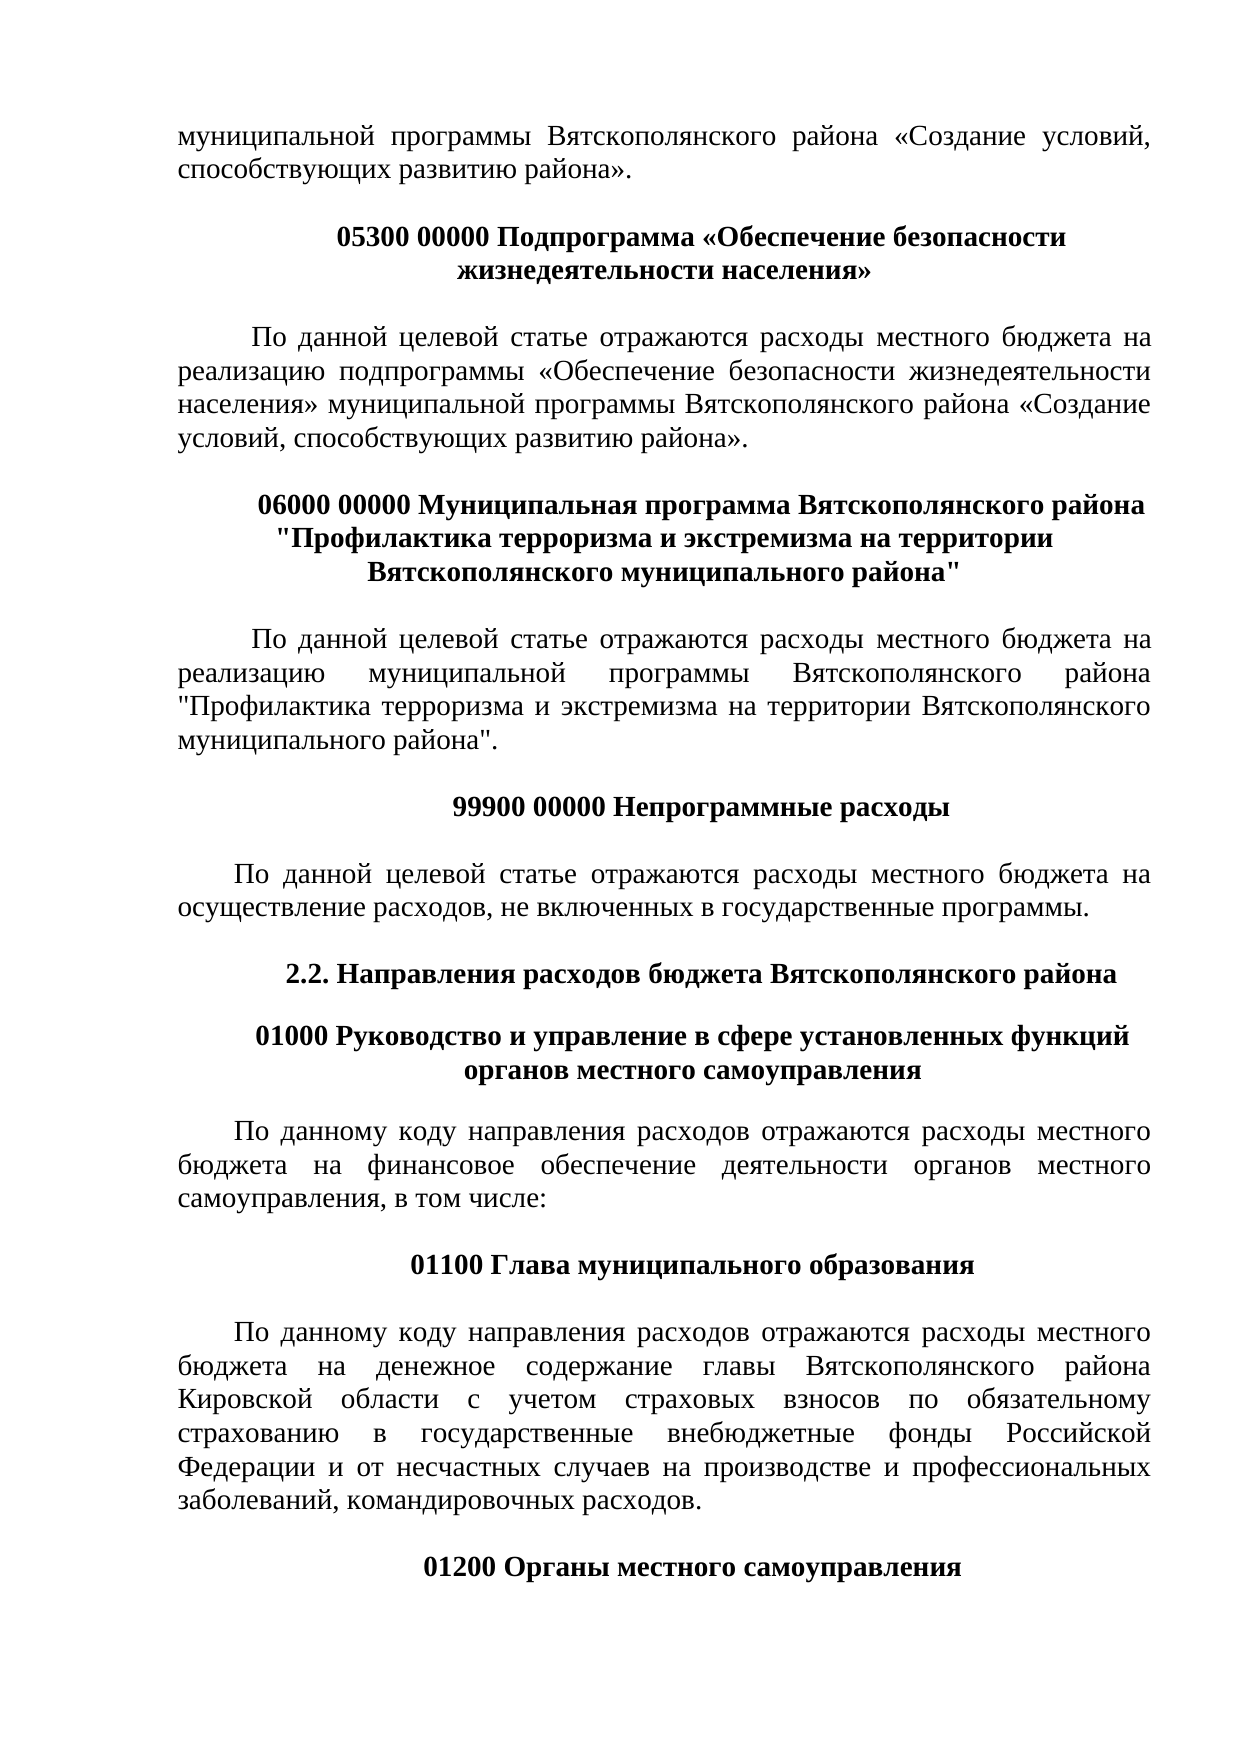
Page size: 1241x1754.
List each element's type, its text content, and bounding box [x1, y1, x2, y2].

text По данному коду направления расходов отражаются расходы местного бюджета на финансовое обеспечение деятельности органов местного самоуправления, в том числе: [177, 1113, 1152, 1214]
text По данной целевой статье отражаются расходы местного бюджета на осуществление расходов, не включенных в государственные программы. [177, 856, 1152, 923]
text 2.2. Направления расходов бюджета Вятскополянского района [177, 957, 1152, 990]
text 01200 Органы местного самоуправления [177, 1549, 1152, 1583]
text По данной целевой статье отражаются расходы местного бюджета на реализацию подпрограммы «Обеспечение безопасности жизнедеятельности населения» муниципальной программы Вятскополянского района «Создание условий, способствующих развитию района». [177, 319, 1152, 453]
text 05300 00000 Подпрограмма «Обеспечение безопасности жизнедеятельности населения» [177, 219, 1152, 286]
text 01000 Руководство и управление в сфере установленных функций [177, 1018, 1152, 1052]
text органов местного самоуправления [177, 1052, 1152, 1085]
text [177, 118, 1152, 185]
text По данной целевой статье отражаются расходы местного бюджета на реализацию муниципальной программы Вятскополянского района "Профилактика терроризма и экстремизма на территории Вятскополянского муниципального района". [177, 621, 1152, 755]
text 01100 Глава муниципального образования [177, 1247, 1152, 1281]
text 06000 00000 Муниципальная программа Вятскополянского района "Профилактика терроризма и экстремизма на территории Вятскополянского муниципального района" [177, 487, 1152, 588]
text 99900 00000 Непрограммные расходы [177, 789, 1152, 822]
text По данному коду направления расходов отражаются расходы местного бюджета на денежное содержание главы Вятскополянского района Кировской области с учетом страховых взносов по обязательному страхованию в государственные внебюджетные фонды Российской Федерации и от несчастных случаев на производстве и профессиональных заболеваний, командировочных расходов. [177, 1314, 1152, 1516]
